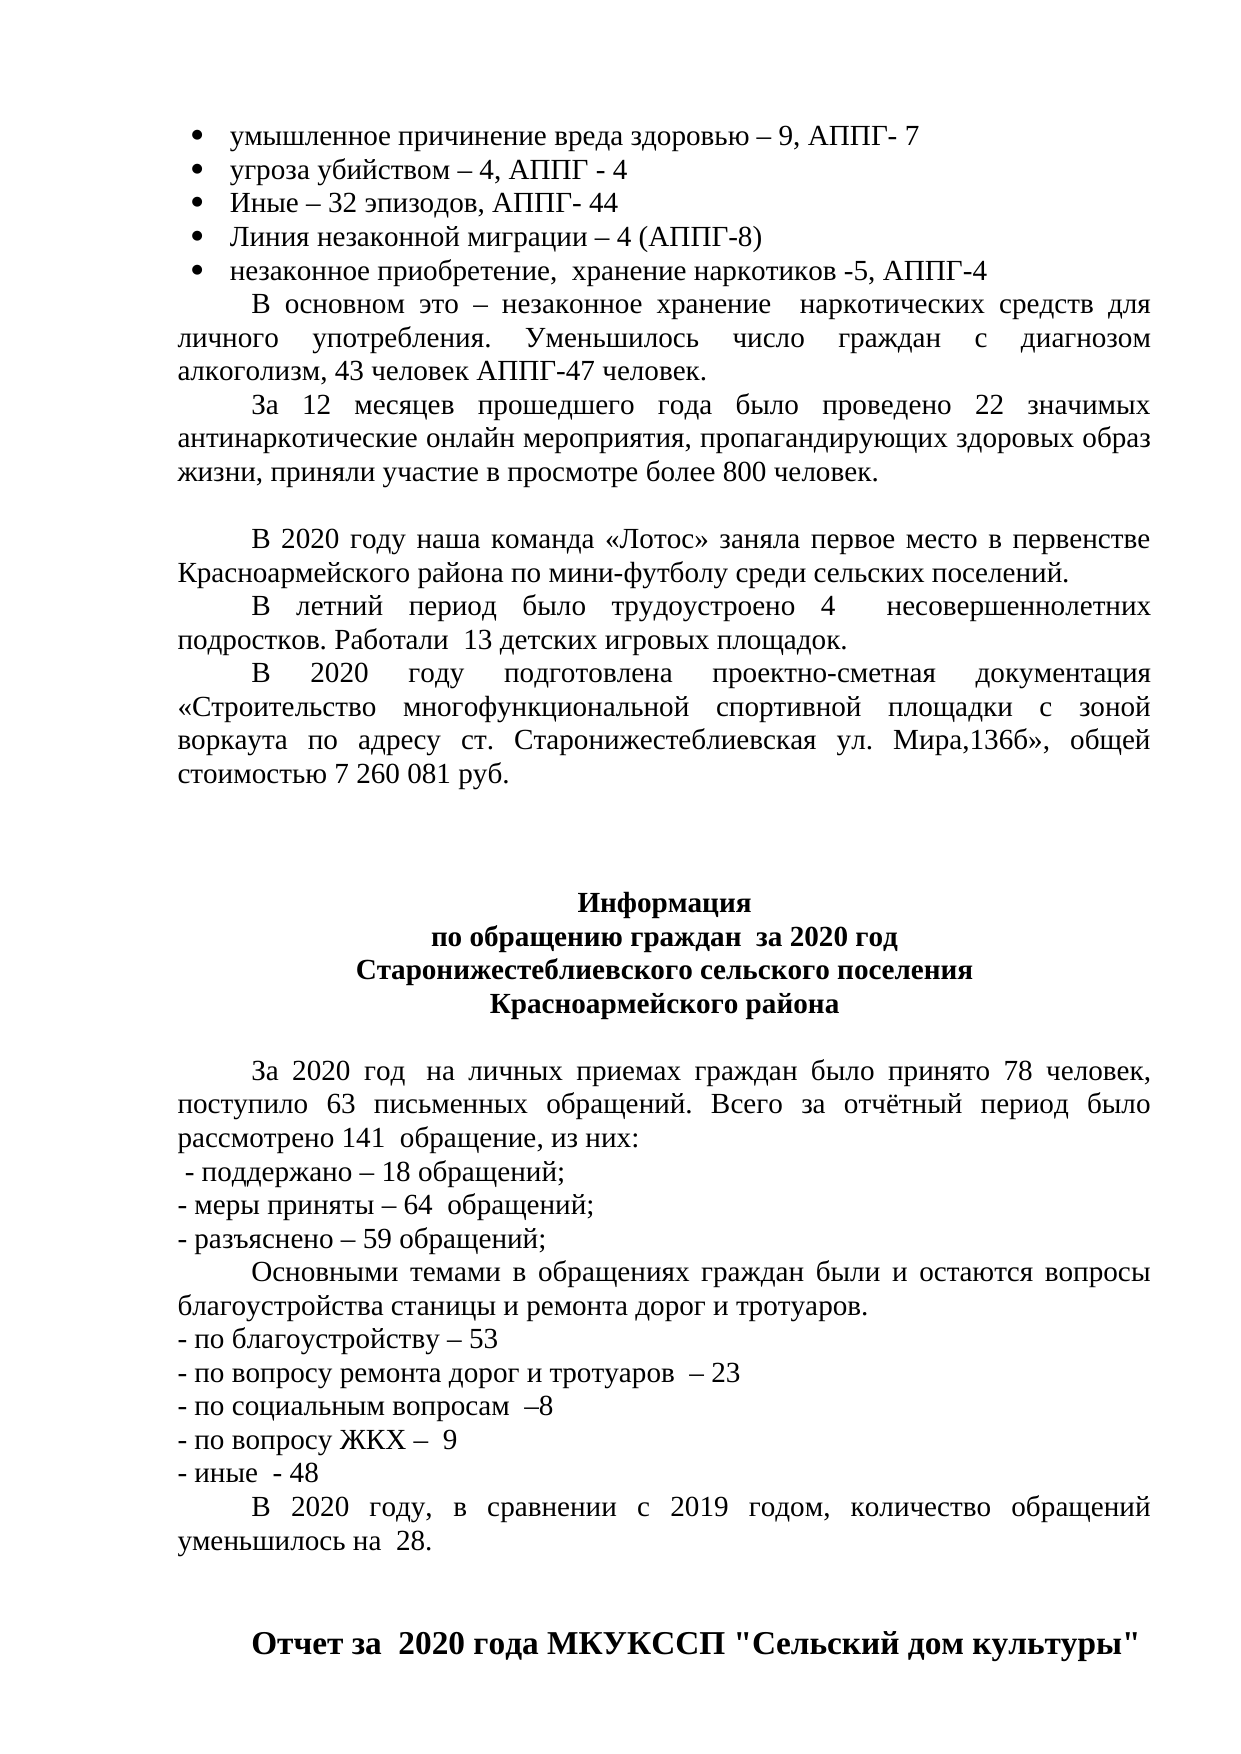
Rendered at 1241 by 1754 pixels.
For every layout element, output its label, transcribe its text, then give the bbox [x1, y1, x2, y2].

text Старонижестеблиевского сельского поселения [177, 952, 1152, 986]
list угроза убийством – 4, АППГ - 4 [192, 152, 1152, 185]
text - по социальным вопросам –8 [177, 1388, 1152, 1422]
list умышленное причинение вреда здоровью – 9, АППГ- 7 [192, 118, 1152, 152]
text Отчет за 2020 года МКУКССП "Сельский дом культуры" [177, 1623, 1152, 1662]
text - разъяснено – 59 обращений; [177, 1221, 1152, 1254]
text - по вопросу ремонта дорог и тротуаров – 23 [177, 1355, 1152, 1388]
text В 2020 году подготовлена проектно-сметная документация «Строительство многофункциональной спортивной площадки с зоной воркаута по адресу ст. Старонижестеблиевская ул. Мира,136б», общей стоимостью 7 260 081 руб. [177, 655, 1152, 789]
list Линия незаконной миграции – 4 (АППГ-8) [192, 219, 1152, 253]
text - по благоустройству – 53 [177, 1321, 1152, 1355]
text За 12 месяцев прошедшего года было проведено 22 значимых антинаркотические онлайн мероприятия, пропагандирующих здоровых образ жизни, приняли участие в просмотре более 800 человек. [177, 387, 1152, 488]
text Основными темами в обращениях граждан были и остаются вопросы благоустройства станицы и ремонта дорог и тротуаров. [177, 1254, 1152, 1321]
text В основном это – незаконное хранение наркотических средств для личного употребления. Уменьшилось число граждан с диагнозом алкоголизм, 43 человек АППГ-47 человек. [177, 286, 1152, 387]
text В 2020 году наша команда «Лотос» заняла первое место в первенстве Красноармейского района по мини-футболу среди сельских поселений. [177, 521, 1152, 588]
text В летний период было трудоустроено 4 несовершеннолетних подростков. Работали 13 детских игровых площадок. [177, 588, 1152, 655]
text Информация [177, 885, 1152, 919]
text За 2020 год на личных приемах граждан было принято 78 человек, поступило 63 письменных обращений. Всего за отчётный период было рассмотрено 141 обращение, из них: [177, 1053, 1152, 1154]
text В 2020 году, в сравнении с 2019 годом, количество обращений уменьшилось на 28. [177, 1489, 1152, 1556]
text - меры приняты – 64 обращений; [177, 1187, 1152, 1221]
text Красноармейского района [177, 986, 1152, 1019]
list Иные – 32 эпизодов, АППГ- 44 [192, 185, 1152, 219]
text - по вопросу ЖКХ – 9 [177, 1422, 1152, 1456]
text по обращению граждан за 2020 год [177, 919, 1152, 952]
list незаконное приобретение, хранение наркотиков -5, АППГ-4 [192, 253, 1152, 286]
text - иные - 48 [177, 1456, 1152, 1489]
text - поддержано – 18 обращений; [177, 1154, 1152, 1187]
